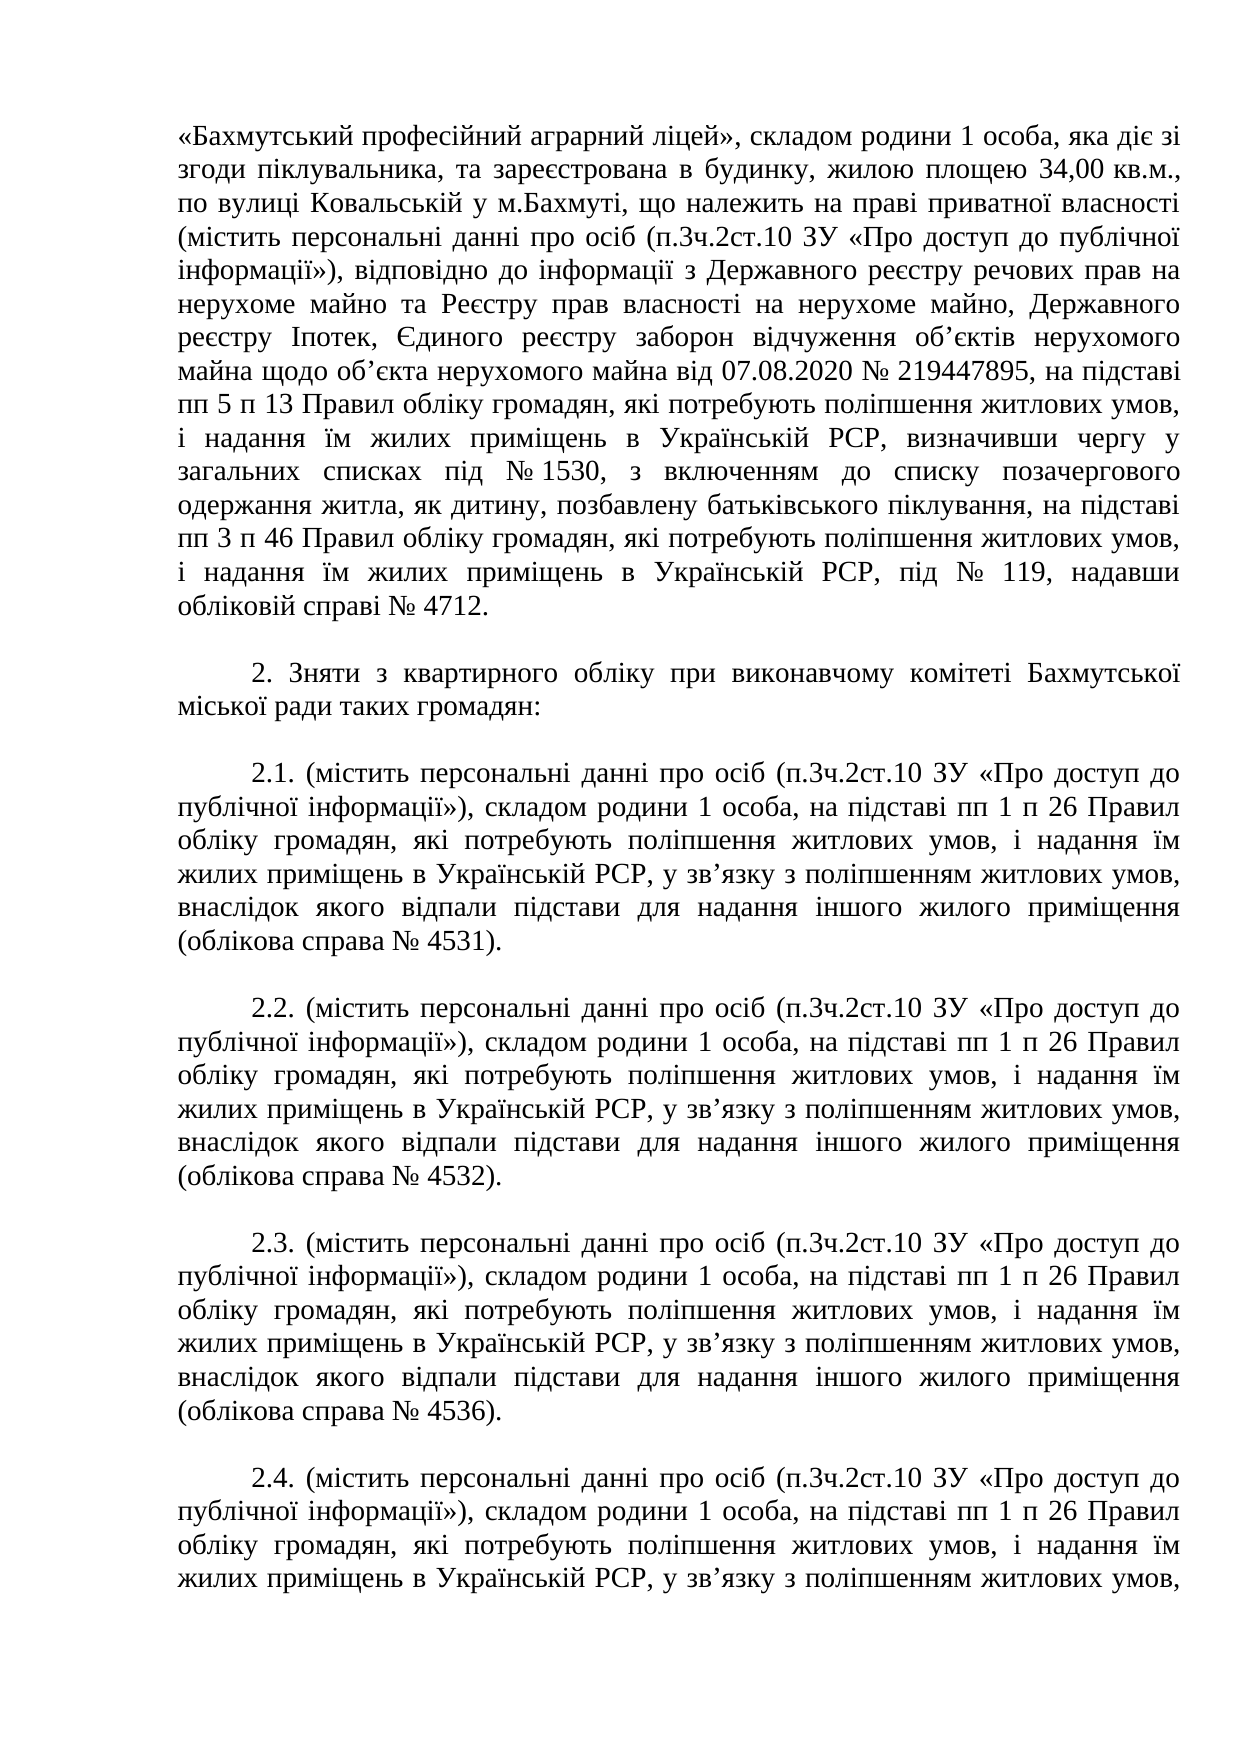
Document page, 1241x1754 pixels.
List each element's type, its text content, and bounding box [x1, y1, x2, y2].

text 2. Зняти з квартирного обліку при виконавчому комітеті Бахмутської міської ради таких громадян: [177, 655, 1181, 722]
text 2.2. (містить персональні данні про осіб (п.3ч.2ст.10 ЗУ «Про доступ до публічної інформації»), складом родини 1 особа, на підставі пп 1 п 26 Правил обліку громадян, які потребують поліпшення житлових умов, і надання їм жилих приміщень в Українській РСР, у зв’язку з поліпшенням житлових умов, внаслідок якого відпали підстави для надання іншого жилого приміщення (облікова справа № 4532). [177, 990, 1181, 1191]
text 2.1. (містить персональні данні про осіб (п.3ч.2ст.10 ЗУ «Про доступ до публічної інформації»), складом родини 1 особа, на підставі пп 1 п 26 Правил обліку громадян, які потребують поліпшення житлових умов, і надання їм жилих приміщень в Українській РСР, у зв’язку з поліпшенням житлових умов, внаслідок якого відпали підстави для надання іншого жилого приміщення (облікова справа № 4531). [177, 755, 1181, 957]
text 2.3. (містить персональні данні про осіб (п.3ч.2ст.10 ЗУ «Про доступ до публічної інформації»), складом родини 1 особа, на підставі пп 1 п 26 Правил обліку громадян, які потребують поліпшення житлових умов, і надання їм жилих приміщень в Українській РСР, у зв’язку з поліпшенням житлових умов, внаслідок якого відпали підстави для надання іншого жилого приміщення (облікова справа № 4536). [177, 1225, 1181, 1426]
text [177, 1460, 1181, 1594]
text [177, 118, 1181, 621]
